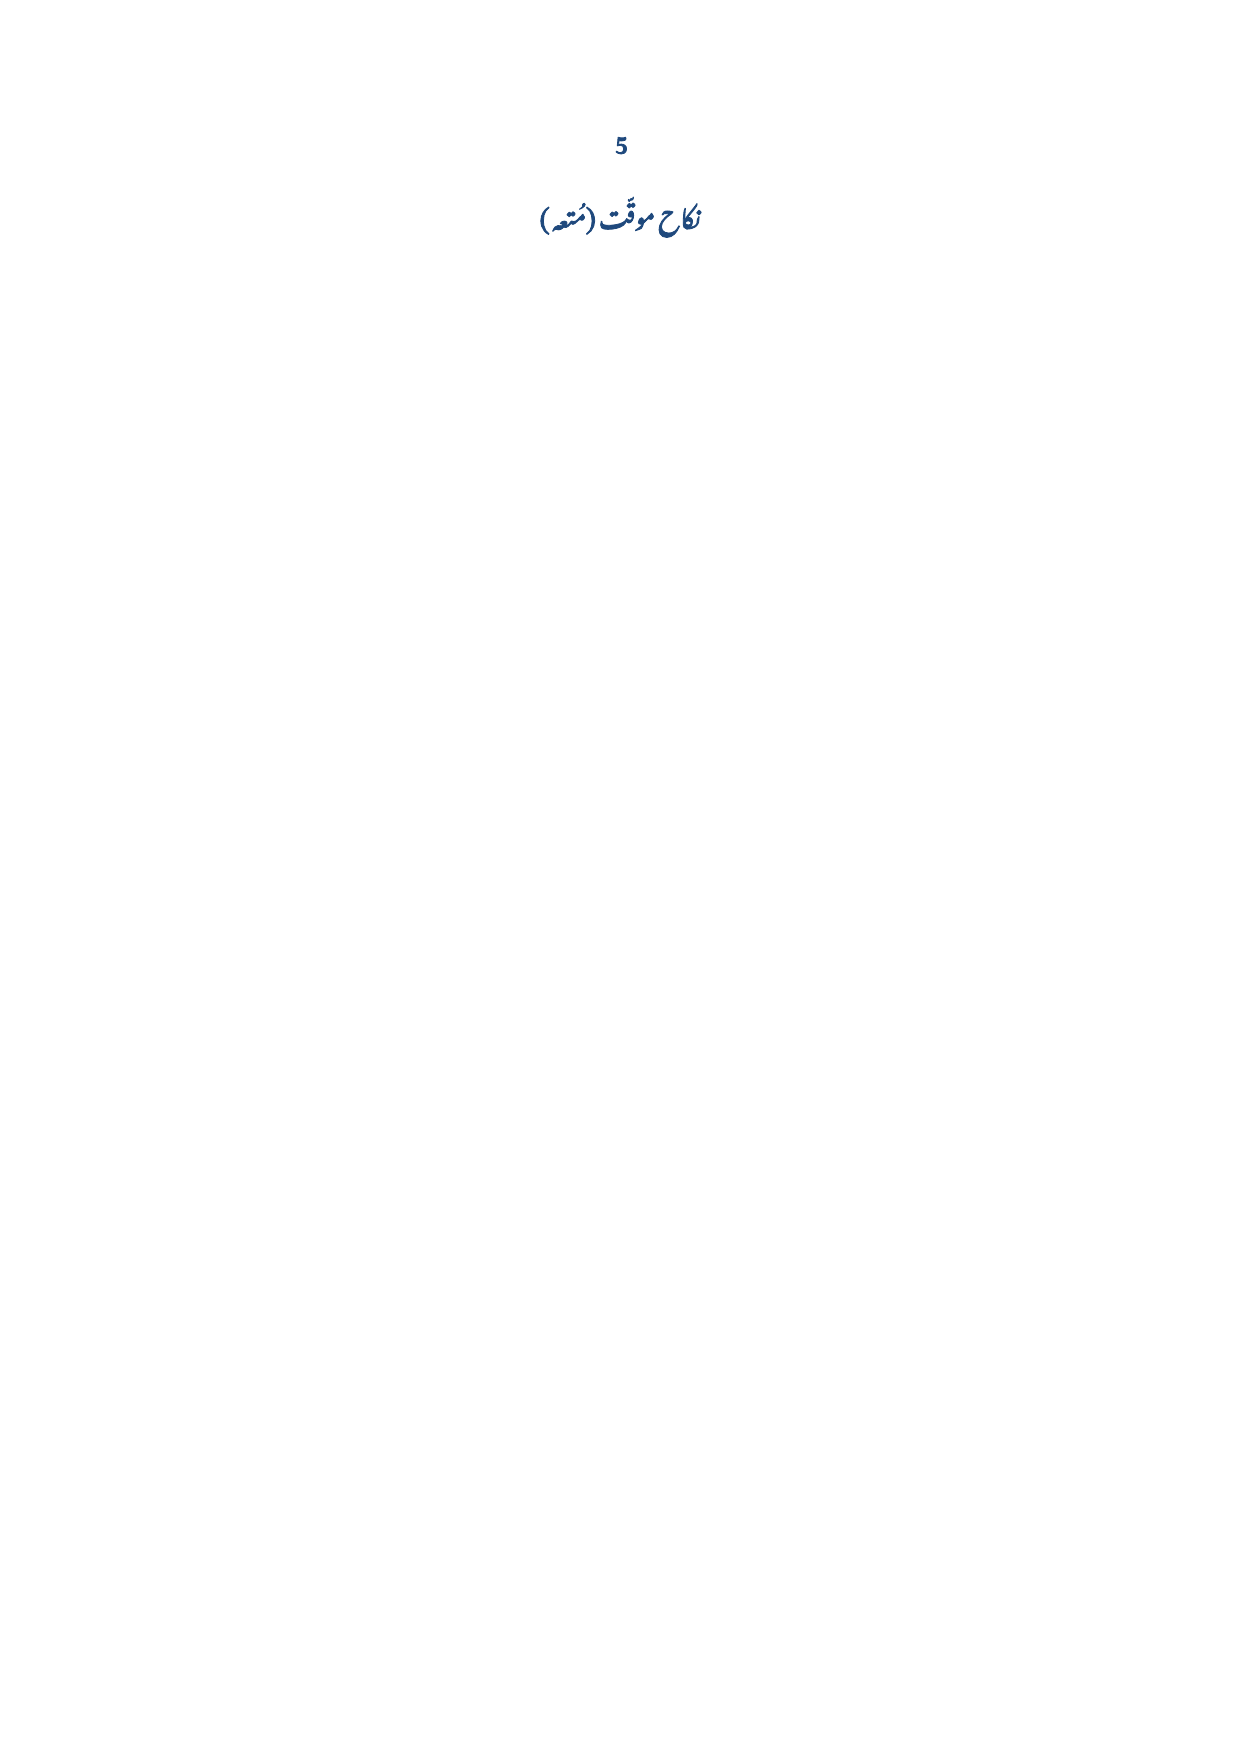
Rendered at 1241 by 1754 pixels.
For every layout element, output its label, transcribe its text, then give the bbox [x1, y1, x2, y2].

subtitle 5 [75, 106, 1165, 169]
subtitle نکاح موقّت (مُتعہ ) [75, 181, 1165, 244]
